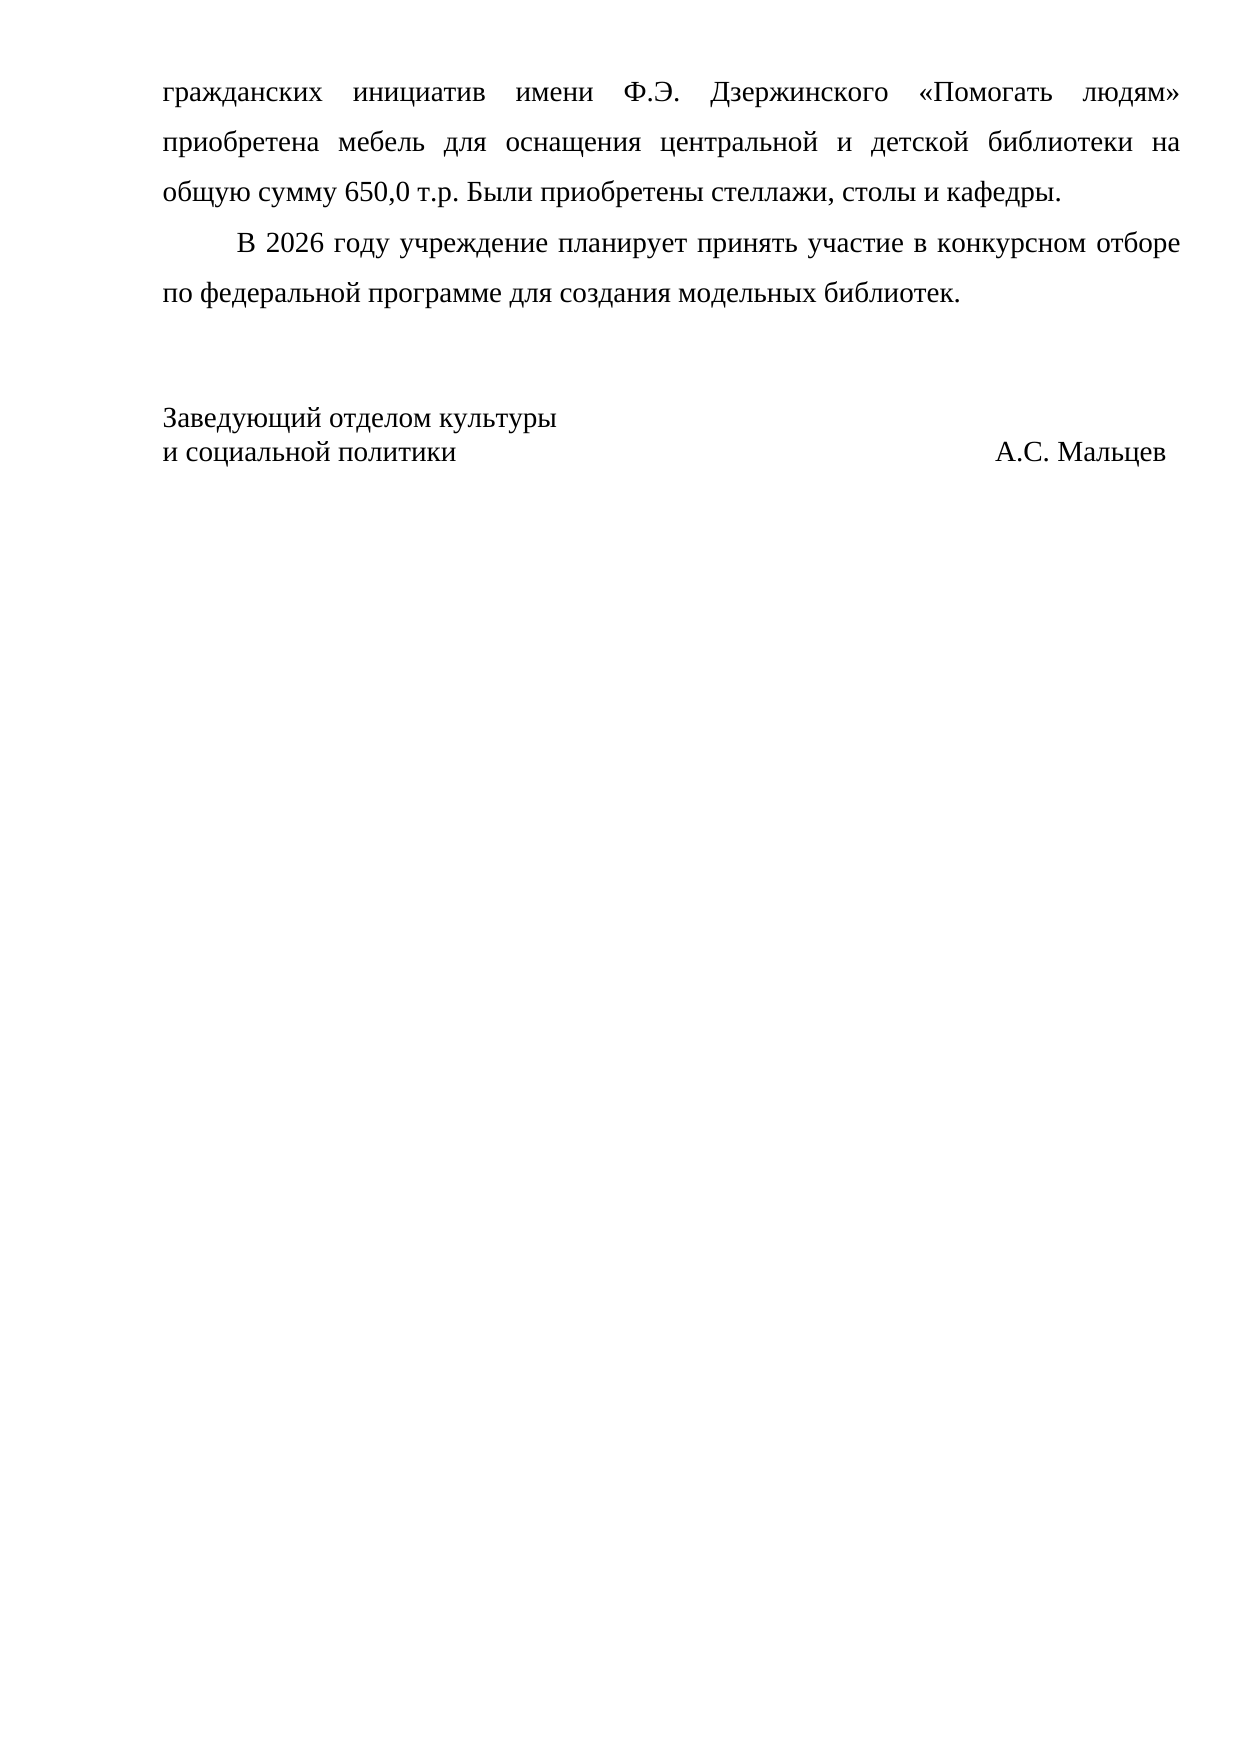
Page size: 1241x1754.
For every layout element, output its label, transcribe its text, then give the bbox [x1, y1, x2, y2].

text В 2026 году учреждение планирует принять участие в конкурсном отборе по федеральной программе для создания модельных библиотек. [162, 225, 1181, 309]
text Заведующий отделом культуры [162, 400, 1181, 434]
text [162, 74, 1181, 208]
text и социальной политики А.С. Мальцев [162, 434, 1181, 467]
